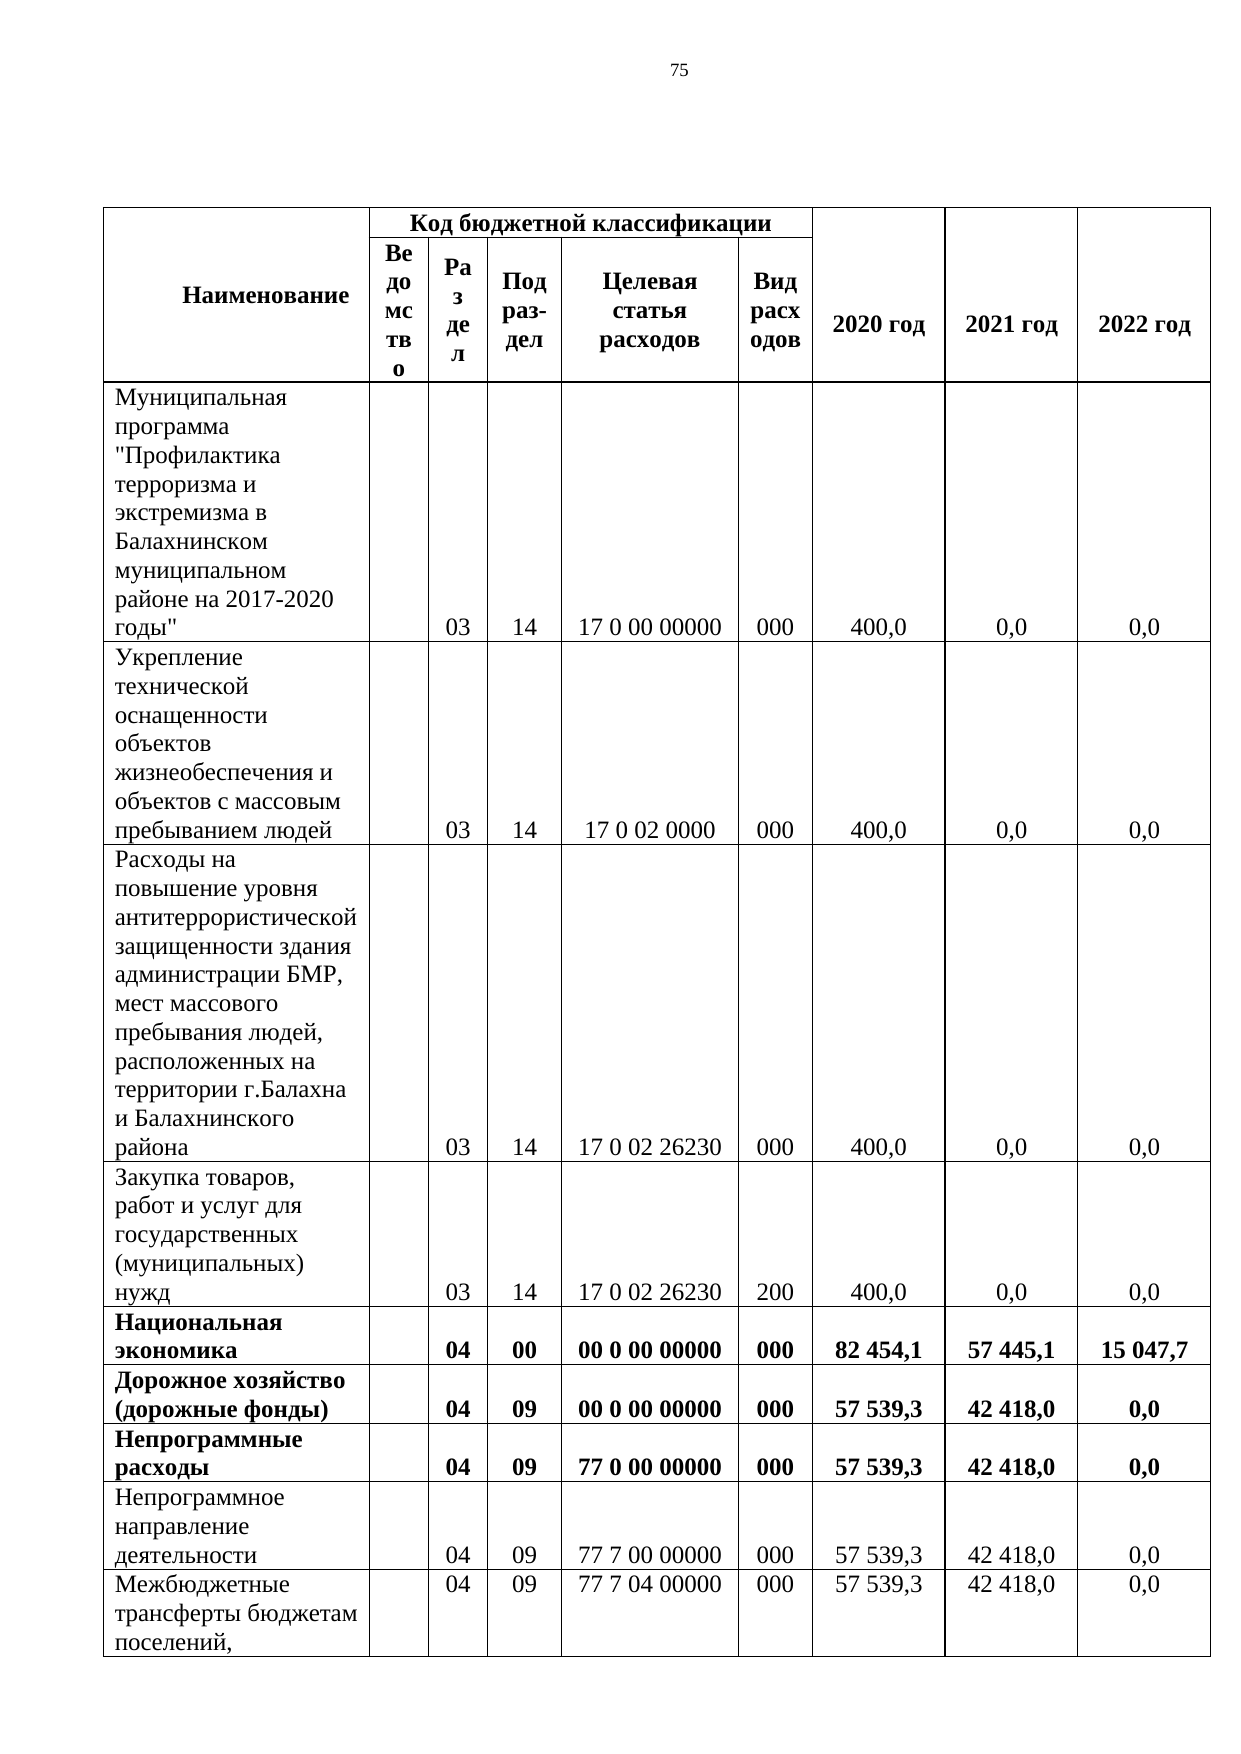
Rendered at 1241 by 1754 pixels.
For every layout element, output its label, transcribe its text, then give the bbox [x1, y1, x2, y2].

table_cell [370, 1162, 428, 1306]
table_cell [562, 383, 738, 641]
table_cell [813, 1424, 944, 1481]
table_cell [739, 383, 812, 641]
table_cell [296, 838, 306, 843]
table_cell Раз дел [429, 238, 487, 381]
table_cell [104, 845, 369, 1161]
table_cell Ведомство [370, 238, 428, 381]
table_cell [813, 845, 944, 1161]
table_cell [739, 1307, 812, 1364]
table_header Наименование [104, 208, 369, 381]
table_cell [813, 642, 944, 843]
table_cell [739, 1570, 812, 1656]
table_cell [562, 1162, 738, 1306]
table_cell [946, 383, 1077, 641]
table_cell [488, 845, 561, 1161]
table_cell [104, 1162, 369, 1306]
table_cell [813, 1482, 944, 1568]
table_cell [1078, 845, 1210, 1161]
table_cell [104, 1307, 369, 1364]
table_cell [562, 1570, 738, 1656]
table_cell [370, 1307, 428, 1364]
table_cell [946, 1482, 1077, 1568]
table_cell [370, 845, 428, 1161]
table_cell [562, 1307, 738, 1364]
table_header 2020 год [813, 208, 944, 381]
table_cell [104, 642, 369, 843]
table_header 2022 год [1078, 208, 1210, 381]
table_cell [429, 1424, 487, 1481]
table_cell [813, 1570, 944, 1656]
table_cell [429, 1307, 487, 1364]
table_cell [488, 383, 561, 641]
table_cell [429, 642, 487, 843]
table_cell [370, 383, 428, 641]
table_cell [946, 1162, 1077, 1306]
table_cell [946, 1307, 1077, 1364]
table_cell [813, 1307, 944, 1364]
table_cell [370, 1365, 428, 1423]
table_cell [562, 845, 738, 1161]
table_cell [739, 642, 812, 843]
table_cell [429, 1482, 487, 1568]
table_cell Целевая статья расходов [562, 238, 738, 381]
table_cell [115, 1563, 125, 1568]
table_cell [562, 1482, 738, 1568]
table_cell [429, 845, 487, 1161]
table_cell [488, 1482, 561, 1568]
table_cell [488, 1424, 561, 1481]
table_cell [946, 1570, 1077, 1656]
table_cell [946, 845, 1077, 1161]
table_header Код бюджетной классификации [370, 208, 812, 237]
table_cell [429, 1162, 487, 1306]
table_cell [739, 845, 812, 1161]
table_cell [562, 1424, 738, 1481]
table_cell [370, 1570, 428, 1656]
table_cell Вид расходов [739, 238, 812, 381]
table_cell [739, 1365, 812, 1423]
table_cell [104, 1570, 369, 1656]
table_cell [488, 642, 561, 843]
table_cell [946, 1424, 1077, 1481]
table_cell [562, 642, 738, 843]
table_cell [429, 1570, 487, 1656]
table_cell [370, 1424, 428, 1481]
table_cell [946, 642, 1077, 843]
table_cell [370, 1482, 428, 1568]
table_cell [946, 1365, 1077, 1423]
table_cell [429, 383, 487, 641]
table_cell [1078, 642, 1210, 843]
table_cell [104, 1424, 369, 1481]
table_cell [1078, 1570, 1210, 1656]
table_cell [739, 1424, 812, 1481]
table_header 2021 год [946, 208, 1077, 381]
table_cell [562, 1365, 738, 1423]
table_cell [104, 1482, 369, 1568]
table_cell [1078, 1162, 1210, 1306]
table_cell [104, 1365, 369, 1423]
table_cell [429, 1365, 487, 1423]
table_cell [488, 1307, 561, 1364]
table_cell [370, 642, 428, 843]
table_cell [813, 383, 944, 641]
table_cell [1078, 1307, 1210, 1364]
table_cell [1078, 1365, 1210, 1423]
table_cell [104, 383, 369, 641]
table_cell Подраз-дел [488, 238, 561, 381]
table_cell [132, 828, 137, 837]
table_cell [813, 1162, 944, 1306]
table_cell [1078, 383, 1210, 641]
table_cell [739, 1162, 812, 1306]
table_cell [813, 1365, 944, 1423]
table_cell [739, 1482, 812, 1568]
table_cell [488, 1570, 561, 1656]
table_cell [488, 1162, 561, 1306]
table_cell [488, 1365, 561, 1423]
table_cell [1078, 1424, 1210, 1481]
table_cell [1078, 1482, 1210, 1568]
